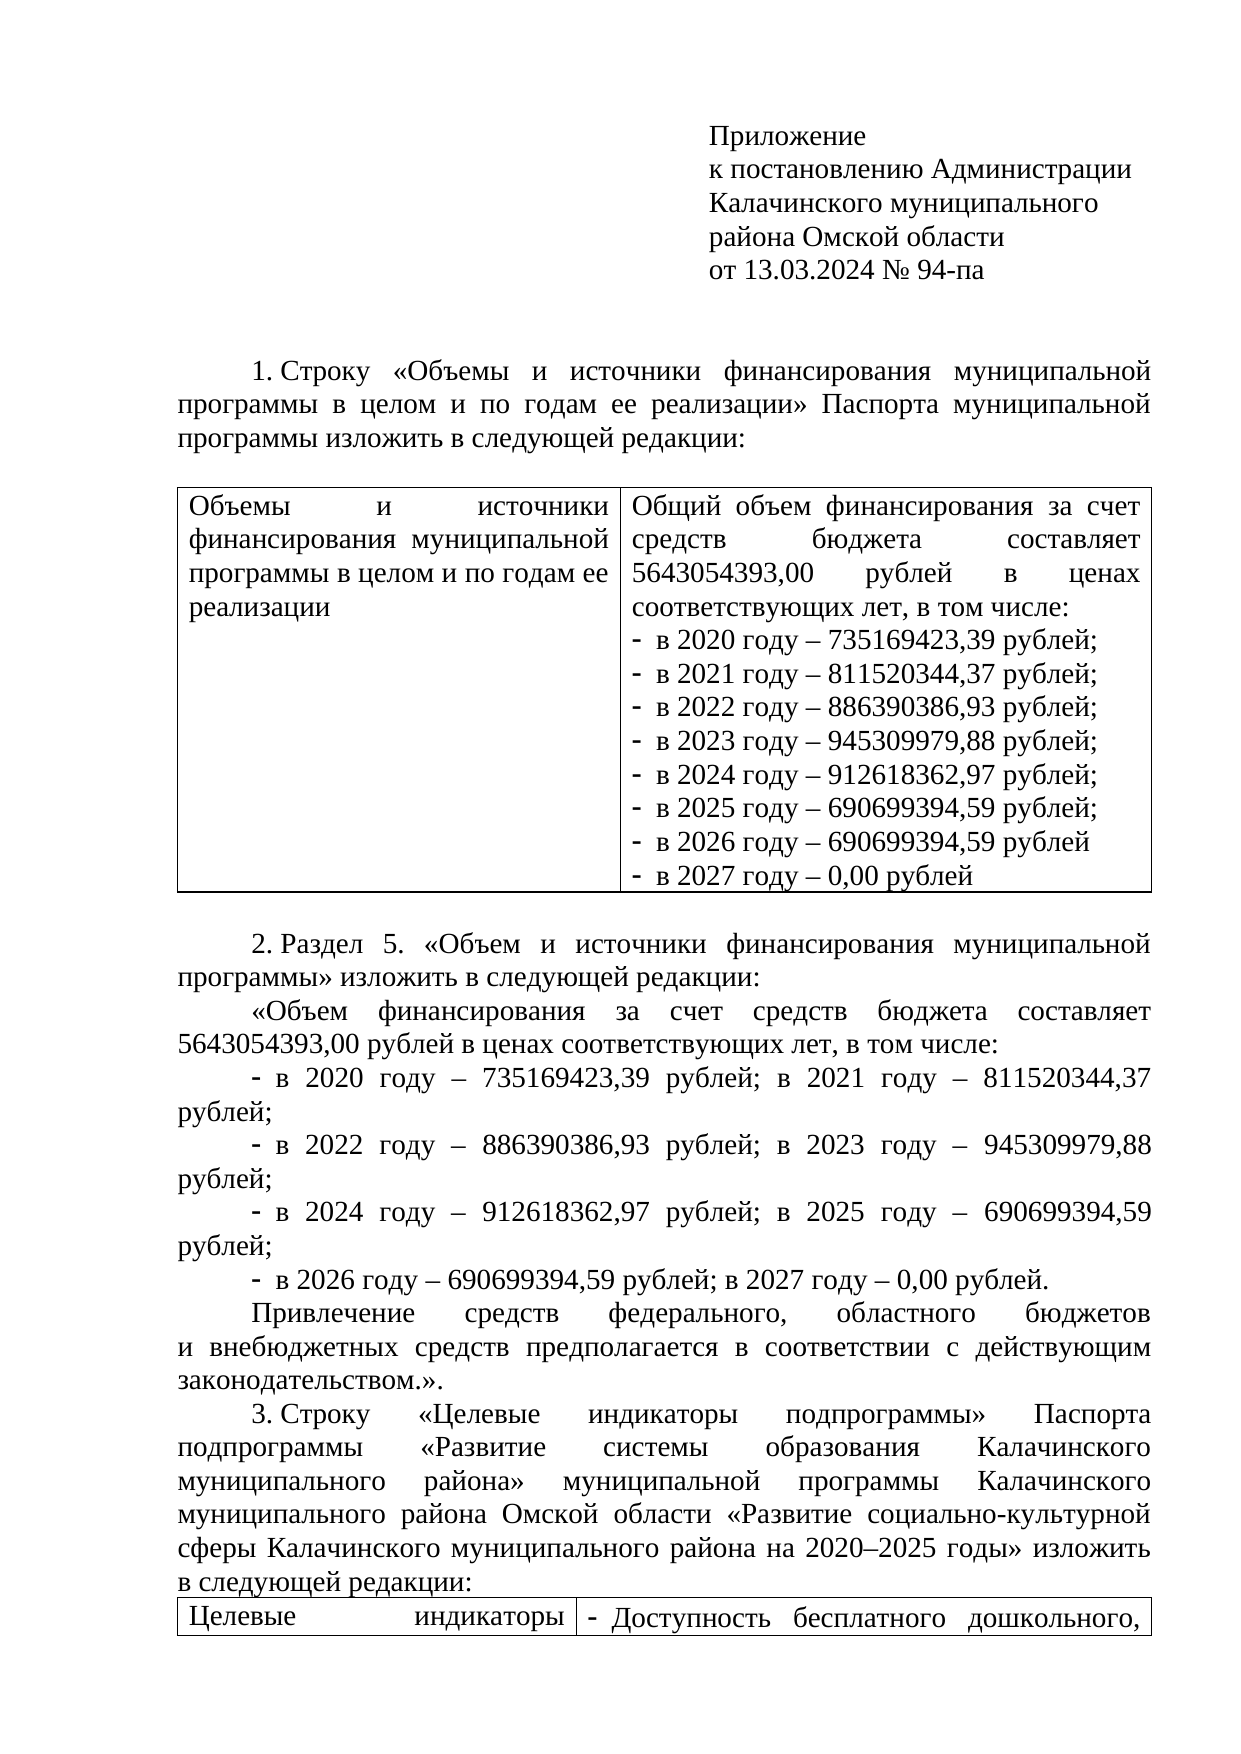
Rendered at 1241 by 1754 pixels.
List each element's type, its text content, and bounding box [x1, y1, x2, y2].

text Привлечение средств федерального, областного бюджетов и внебюджетных средств предполагается в соответствии с действующим законодательством.». [177, 1295, 1152, 1396]
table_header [178, 1598, 576, 1635]
list в 2020 году – 735169423,39 рублей; в 2021 году – 811520344,37 рублей; [177, 1060, 1152, 1127]
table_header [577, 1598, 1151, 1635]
table_header Объемы и источники финансирования муниципальной программы в целом и по годам ее реализации [178, 488, 620, 891]
list Строку «Целевые индикаторы подпрограммы» Паспорта подпрограммы «Развитие системы образования Калачинского муниципального района» муниципальной программы Калачинского муниципального района Омской области «Развитие социально-культурной сферы Калачинского муниципального района на 2020–2025 годы» изложить в следующей редакции: [177, 1396, 1152, 1597]
list в 2024 году – 912618362,97 рублей; в 2025 году – 690699394,59 рублей; [177, 1194, 1152, 1262]
text от 13.03.2024 № 94-па [709, 252, 1152, 286]
table_header Общий объем финансирования за счет средств бюджета составляет 5643054393,00 рублей в ценах соответствующих лет, в том числе: в 2020 году – 735169423,39 рублей; в 2021 году – 811520344,37 рублей; в 2022 году – 886390386,93 рублей; в 2023 году – 945309979,88 рублей; в 2024 году – 912618362,97 рублей; в 2025 году – 690699394,59 рублей; в 2026 году – 690699394,59 рублей в 2027 году – 0,00 рублей [621, 488, 1151, 891]
list Раздел 5. «Объем и источники финансирования муниципальной программы» изложить в следующей редакции: [177, 926, 1152, 993]
text «Объем финансирования за счет средств бюджета составляет 5643054393,00 рублей в ценах соответствующих лет, в том числе: [177, 993, 1152, 1060]
list в 2022 году – 886390386,93 рублей; в 2023 году – 945309979,88 рублей; [177, 1127, 1152, 1194]
list Строку «Объемы и источники финансирования муниципальной программы в целом и по годам ее реализации» Паспорта муниципальной программы изложить в следующей редакции: [177, 353, 1152, 453]
text Приложение [709, 118, 1152, 152]
list в 2026 году – 690699394,59 рублей; в 2027 году – 0,00 рублей. [177, 1262, 1152, 1295]
text района Омской области [709, 219, 1152, 252]
text к постановлению Администрации [709, 152, 1152, 185]
text Калачинского муниципального [709, 185, 1152, 219]
